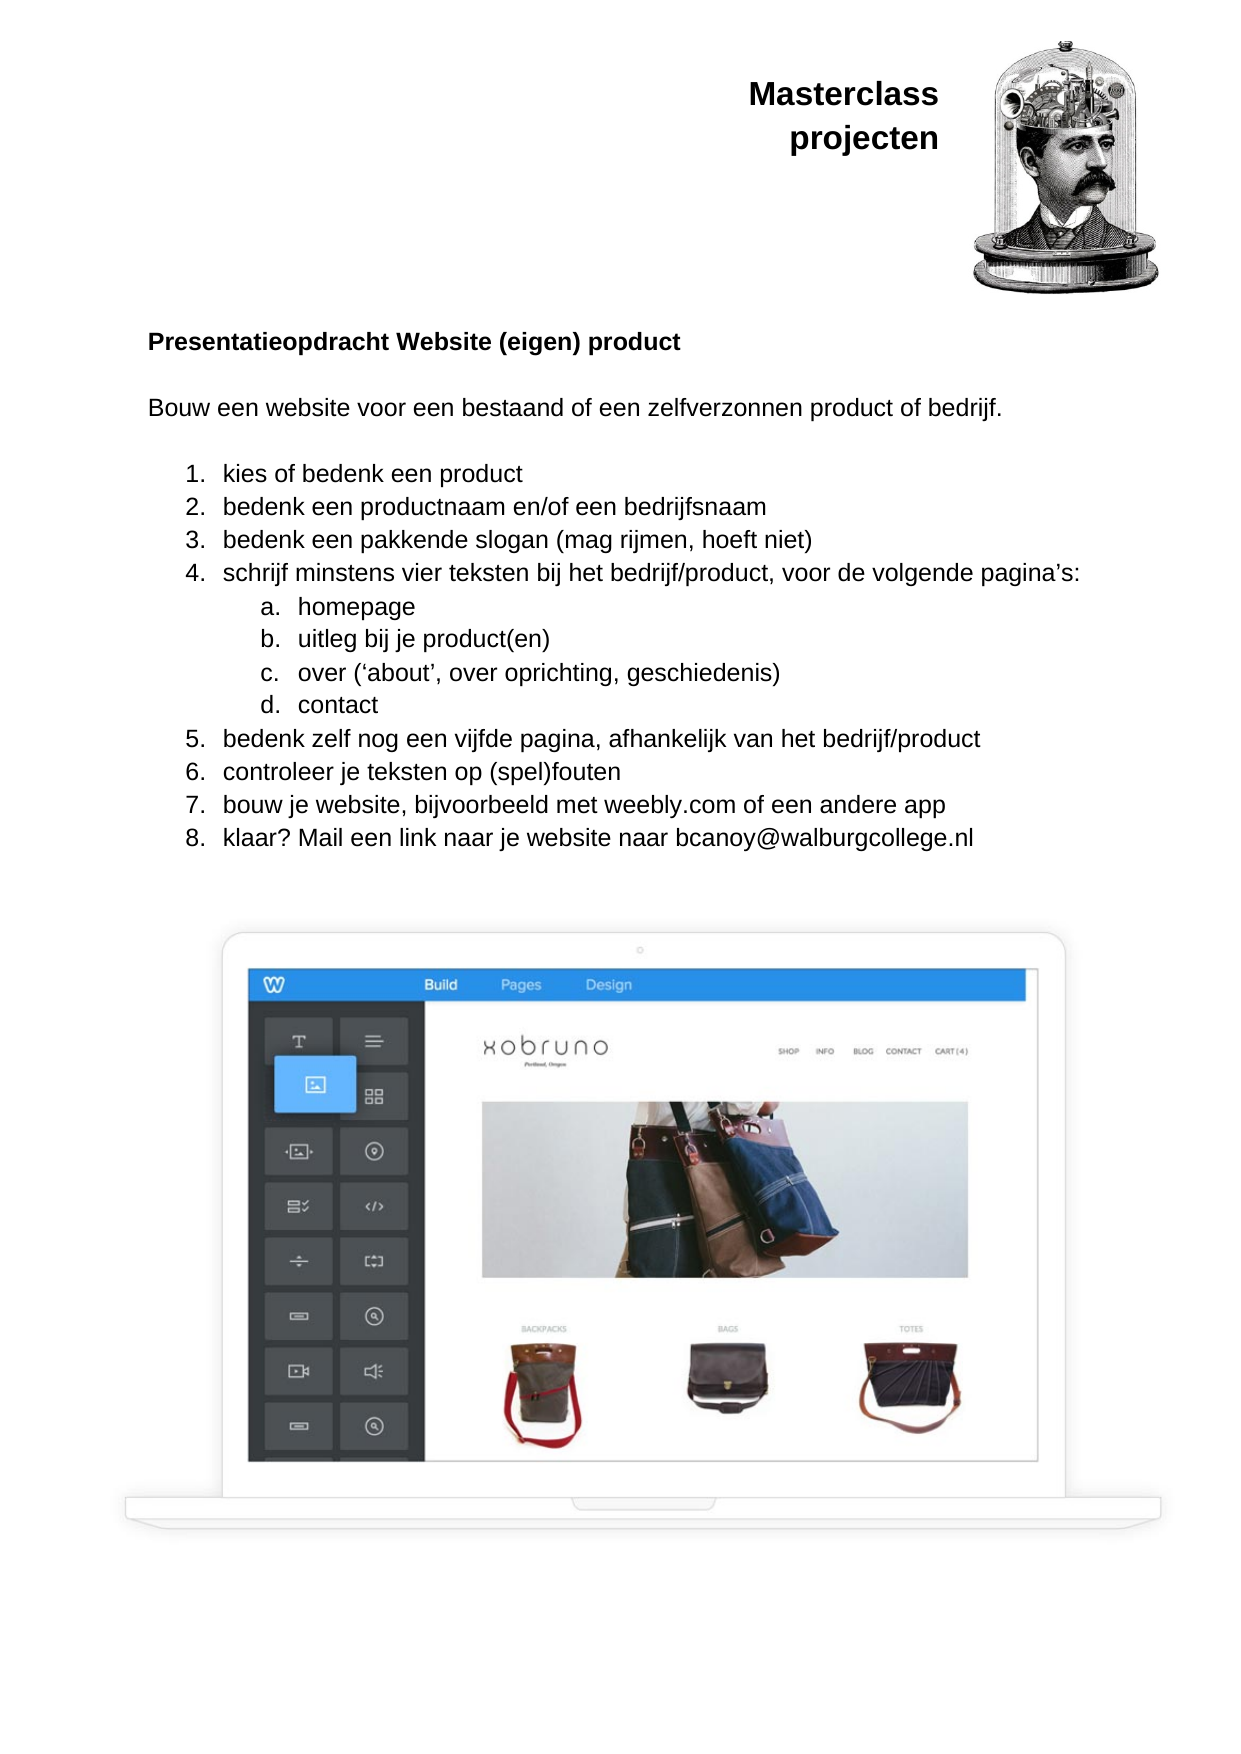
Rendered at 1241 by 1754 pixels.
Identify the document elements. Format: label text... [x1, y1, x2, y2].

picture [110, 916, 1176, 1545]
list klaar? Mail een link naar je website naar bcanoy@walburgcollege.nl [185, 823, 1093, 851]
list schrijf minstens vier teksten bij het bedrijf/product, voor de volgende pagina’s: [185, 558, 1093, 587]
text Bouw een website voor een bestaand of een zelfverzonnen product of bedrijf. [148, 393, 1093, 422]
text Masterclass [148, 74, 957, 112]
list bedenk een productnaam en/of een bedrijfsnaam [185, 492, 1093, 521]
list controleer je teksten op (spel)fouten [185, 757, 1093, 785]
text Presentatieopdracht Website (eigen) product [148, 327, 1093, 356]
list bouw je website, bijvoorbeeld met weebly.com of een andere app [185, 789, 1093, 818]
list over (‘about’, over oprichting, geschiedenis) [260, 657, 1093, 686]
text projecten [148, 118, 957, 156]
list bedenk zelf nog een vijfde pagina, afhankelijk van het bedrijf/product [185, 723, 1093, 752]
list bedenk een pakkende slogan (mag rijmen, hoeft niet) [185, 525, 1093, 554]
picture [957, 41, 1169, 295]
list kies of bedenk een product [185, 459, 1093, 488]
list contact [260, 691, 1093, 719]
list uitleg bij je product(en) [260, 624, 1093, 653]
list homepage [260, 591, 1093, 620]
